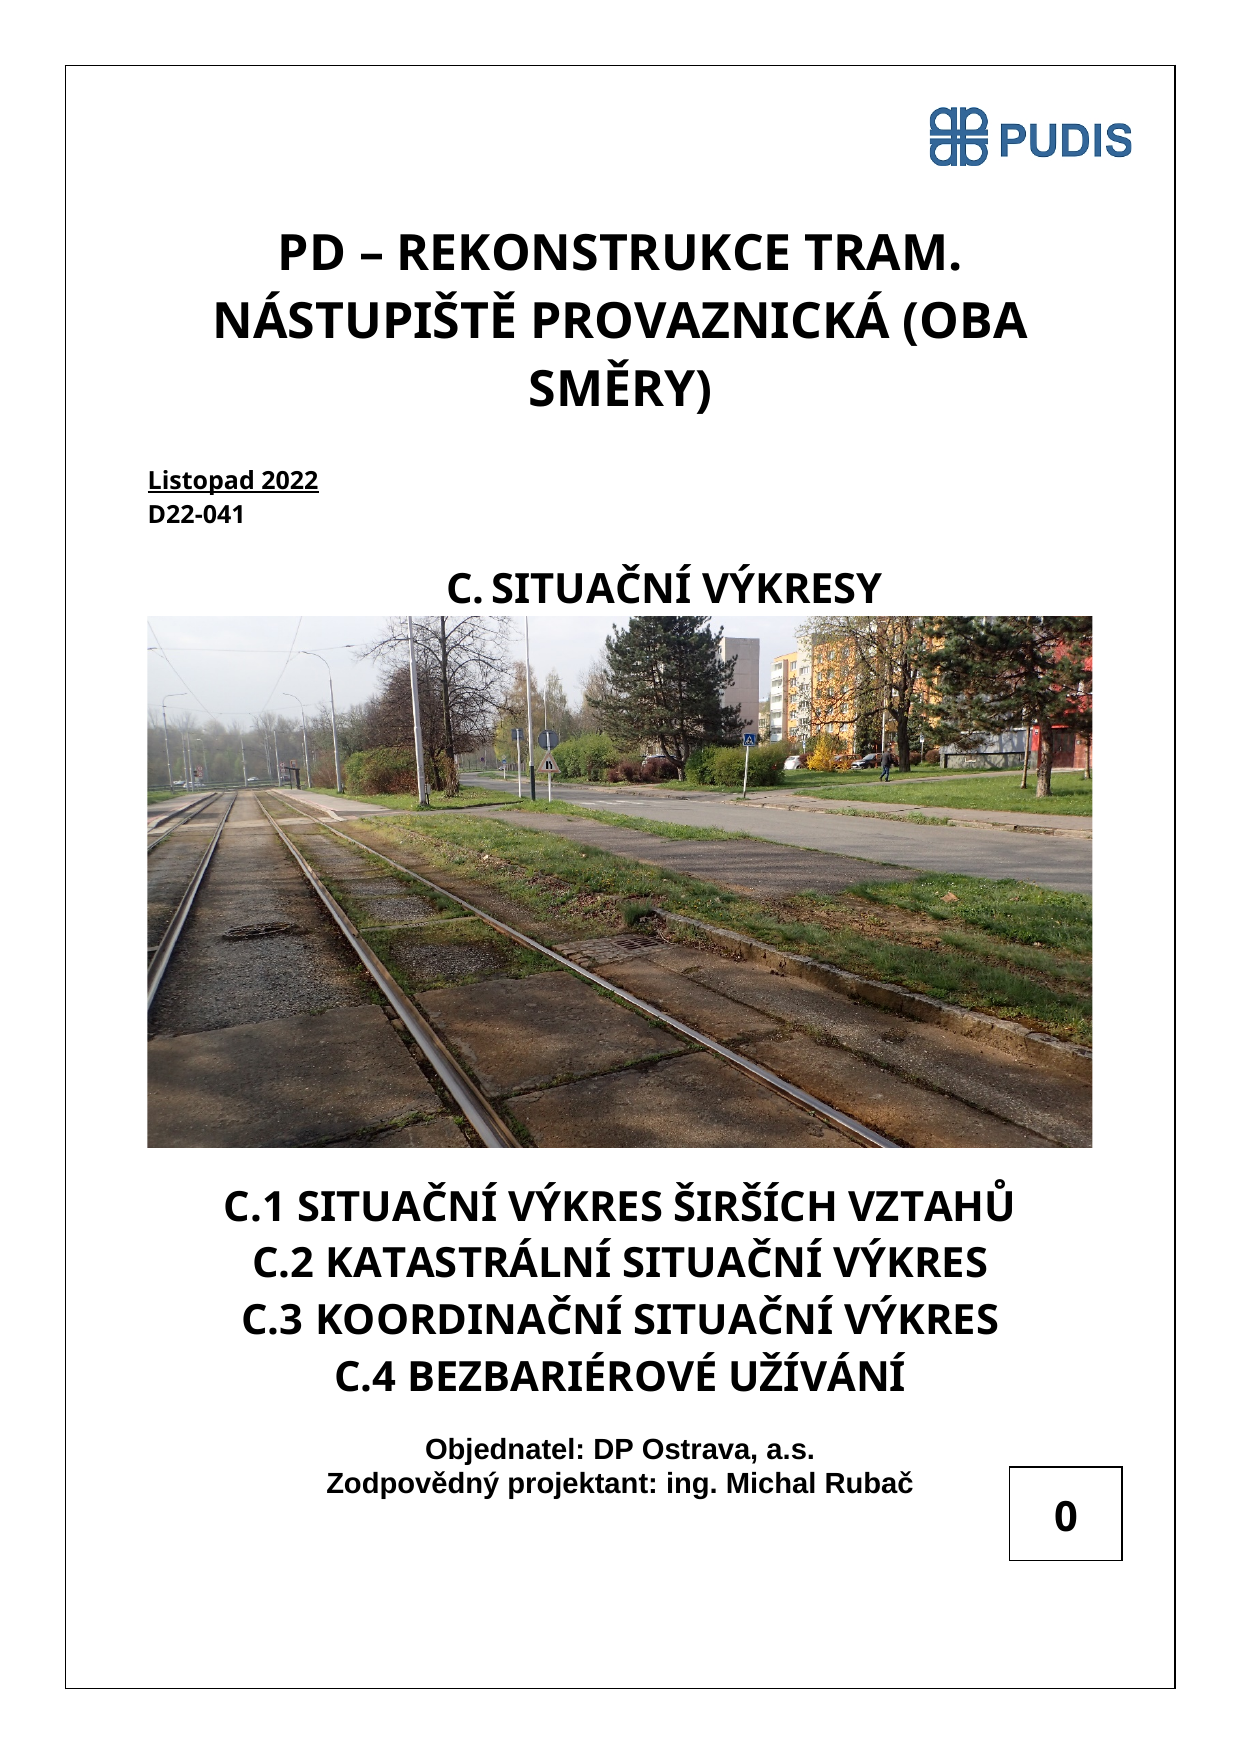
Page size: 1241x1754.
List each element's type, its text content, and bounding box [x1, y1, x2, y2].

text D22-041 [147, 496, 1093, 531]
picture [147, 616, 1093, 1148]
text Listopad 2022 [147, 462, 1093, 496]
text Objednatel: DP Ostrava, a.s. [147, 1432, 1093, 1466]
text C.2 KATASTRÁLNÍ SITUAČNÍ VÝKRES [147, 1233, 1093, 1290]
list situační výkresy [236, 559, 1093, 616]
text C.4 BEZBARIÉROVÉ UŽÍVÁNÍ [147, 1347, 1093, 1404]
text C.1 SITUAČNÍ VÝKRES ŠIRŠÍCH VZTAHŮ [147, 1177, 1093, 1233]
picture [929, 107, 1132, 166]
text C.3 KOORDINAČNÍ SITUAČNÍ VÝKRES [147, 1290, 1093, 1347]
text Zodpovědný projektant: ing. Michal Rubač [147, 1466, 1009, 1499]
text PD – rekonstrukce tram. nástupiště provaznická (oba směry) [147, 217, 1093, 421]
